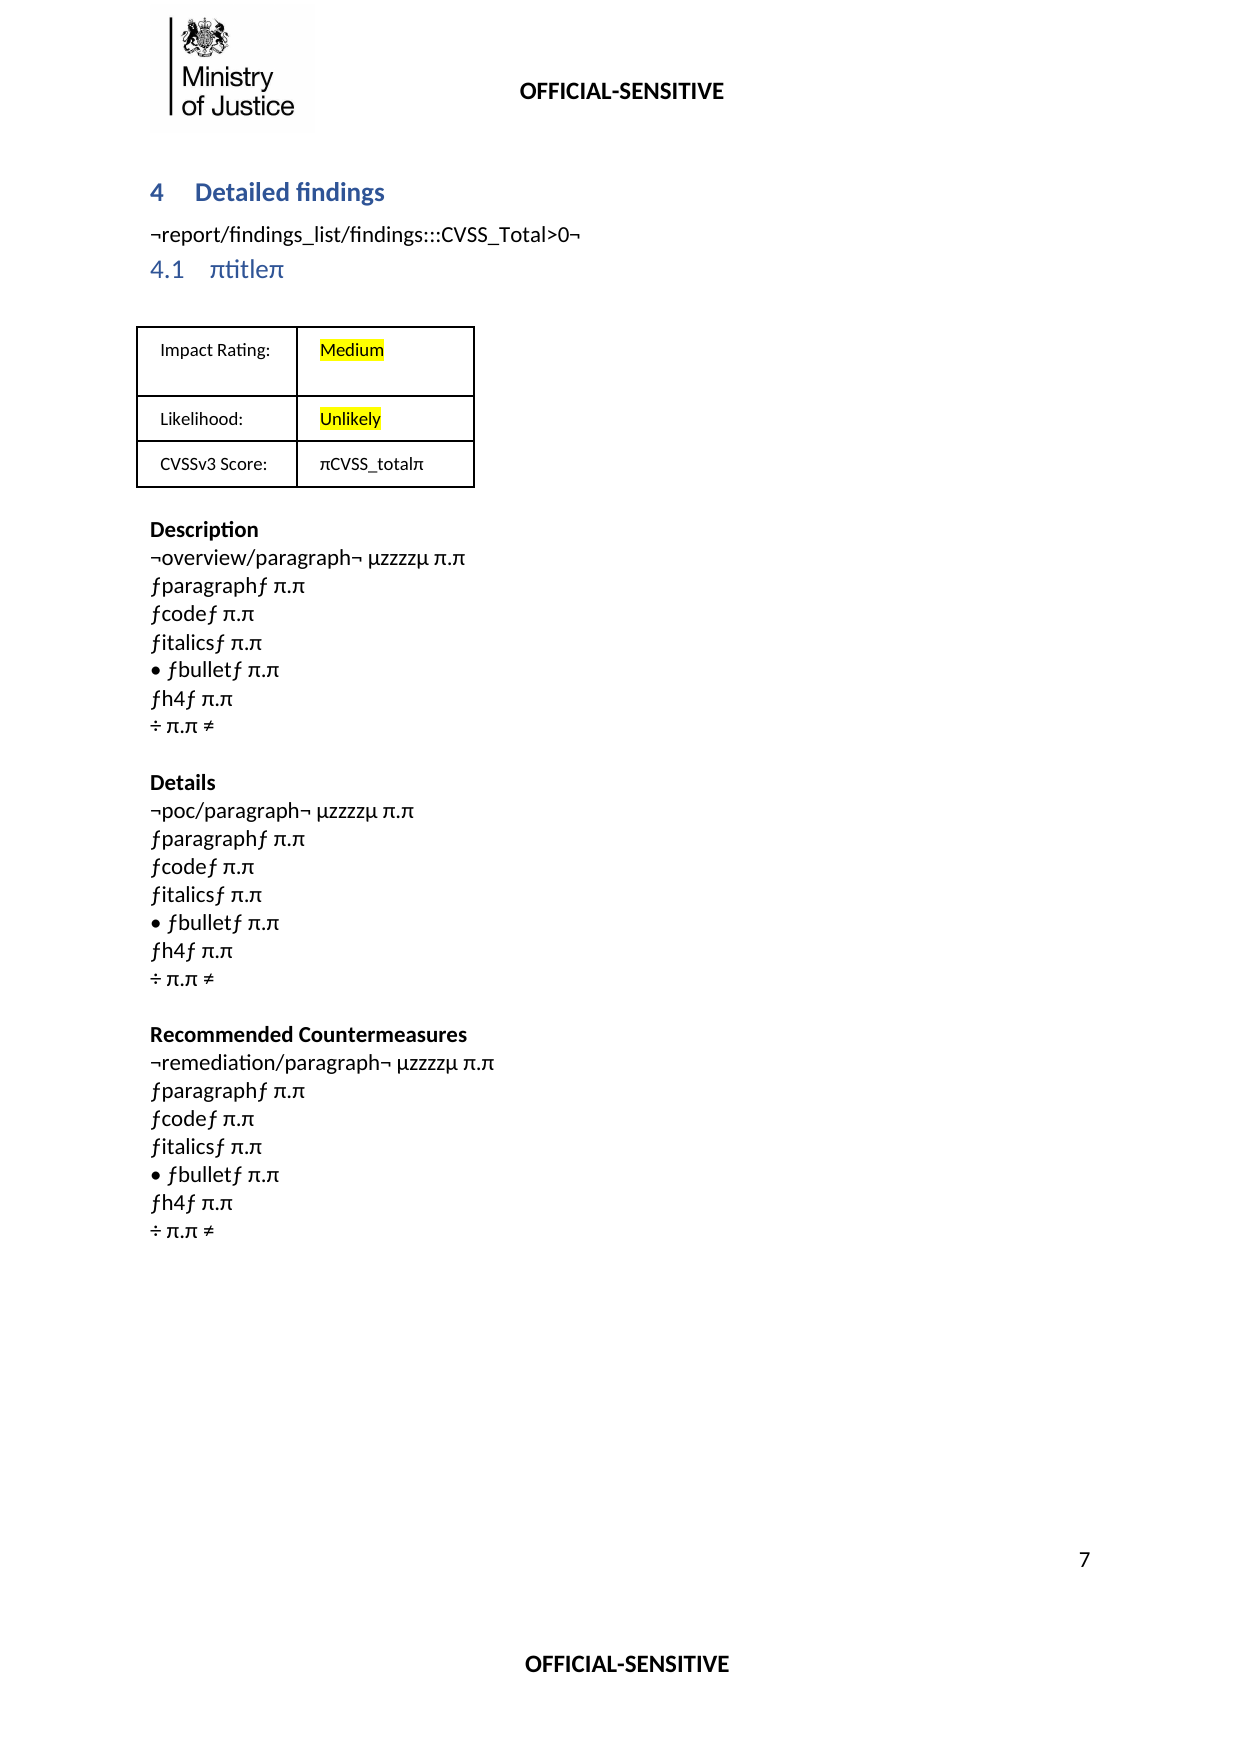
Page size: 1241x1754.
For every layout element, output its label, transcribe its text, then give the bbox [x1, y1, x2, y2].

text ÷ π.π ≠ [150, 712, 1090, 740]
text ¬remediation/paragraph¬ µzzzzµ π.π [150, 1048, 1090, 1076]
text ƒitalicsƒ π.π [150, 880, 1090, 908]
subtitle Details [150, 768, 1090, 796]
table_cell Likelihood: [138, 397, 296, 440]
text ƒcodeƒ π.π [150, 599, 1090, 628]
text ƒitalicsƒ π.π [150, 628, 1090, 656]
text ¬overview/paragraph¬ µzzzzµ π.π [150, 543, 1090, 572]
text ƒparagraphƒ π.π [150, 824, 1090, 852]
subtitle Recommended Countermeasures [150, 1020, 1090, 1048]
table_cell Unlikely [298, 397, 473, 440]
text • ƒbulletƒ π.π [150, 656, 1090, 684]
text ƒh4ƒ π.π [150, 936, 1090, 964]
table_header Medium [298, 328, 473, 395]
table_cell πCVSS_totalπ [298, 442, 473, 486]
picture [150, 4, 315, 133]
text ƒcodeƒ π.π [150, 1104, 1090, 1132]
text • ƒbulletƒ π.π [150, 1160, 1090, 1188]
text ¬report/findings_list/findings:::CVSS_Total>0¬ [150, 221, 1090, 248]
text ÷ π.π ≠ [150, 964, 1090, 992]
text ƒitalicsƒ π.π [150, 1132, 1090, 1160]
subtitle Detailed findings [150, 175, 1090, 208]
text ¬poc/paragraph¬ µzzzzµ π.π [150, 796, 1090, 824]
subtitle πtitleπ [150, 253, 1090, 286]
table_header Impact Rating: [138, 328, 296, 395]
subtitle Description [150, 516, 1090, 543]
table_cell CVSSv3 Score: [138, 442, 296, 486]
text ƒparagraphƒ π.π [150, 572, 1090, 599]
text ÷ π.π ≠∆ [150, 1216, 1090, 1244]
text • ƒbulletƒ π.π [150, 908, 1090, 936]
text ƒh4ƒ π.π [150, 1188, 1090, 1216]
text ƒcodeƒ π.π [150, 852, 1090, 880]
text ƒparagraphƒ π.π [150, 1076, 1090, 1104]
text ƒh4ƒ π.π [150, 684, 1090, 712]
